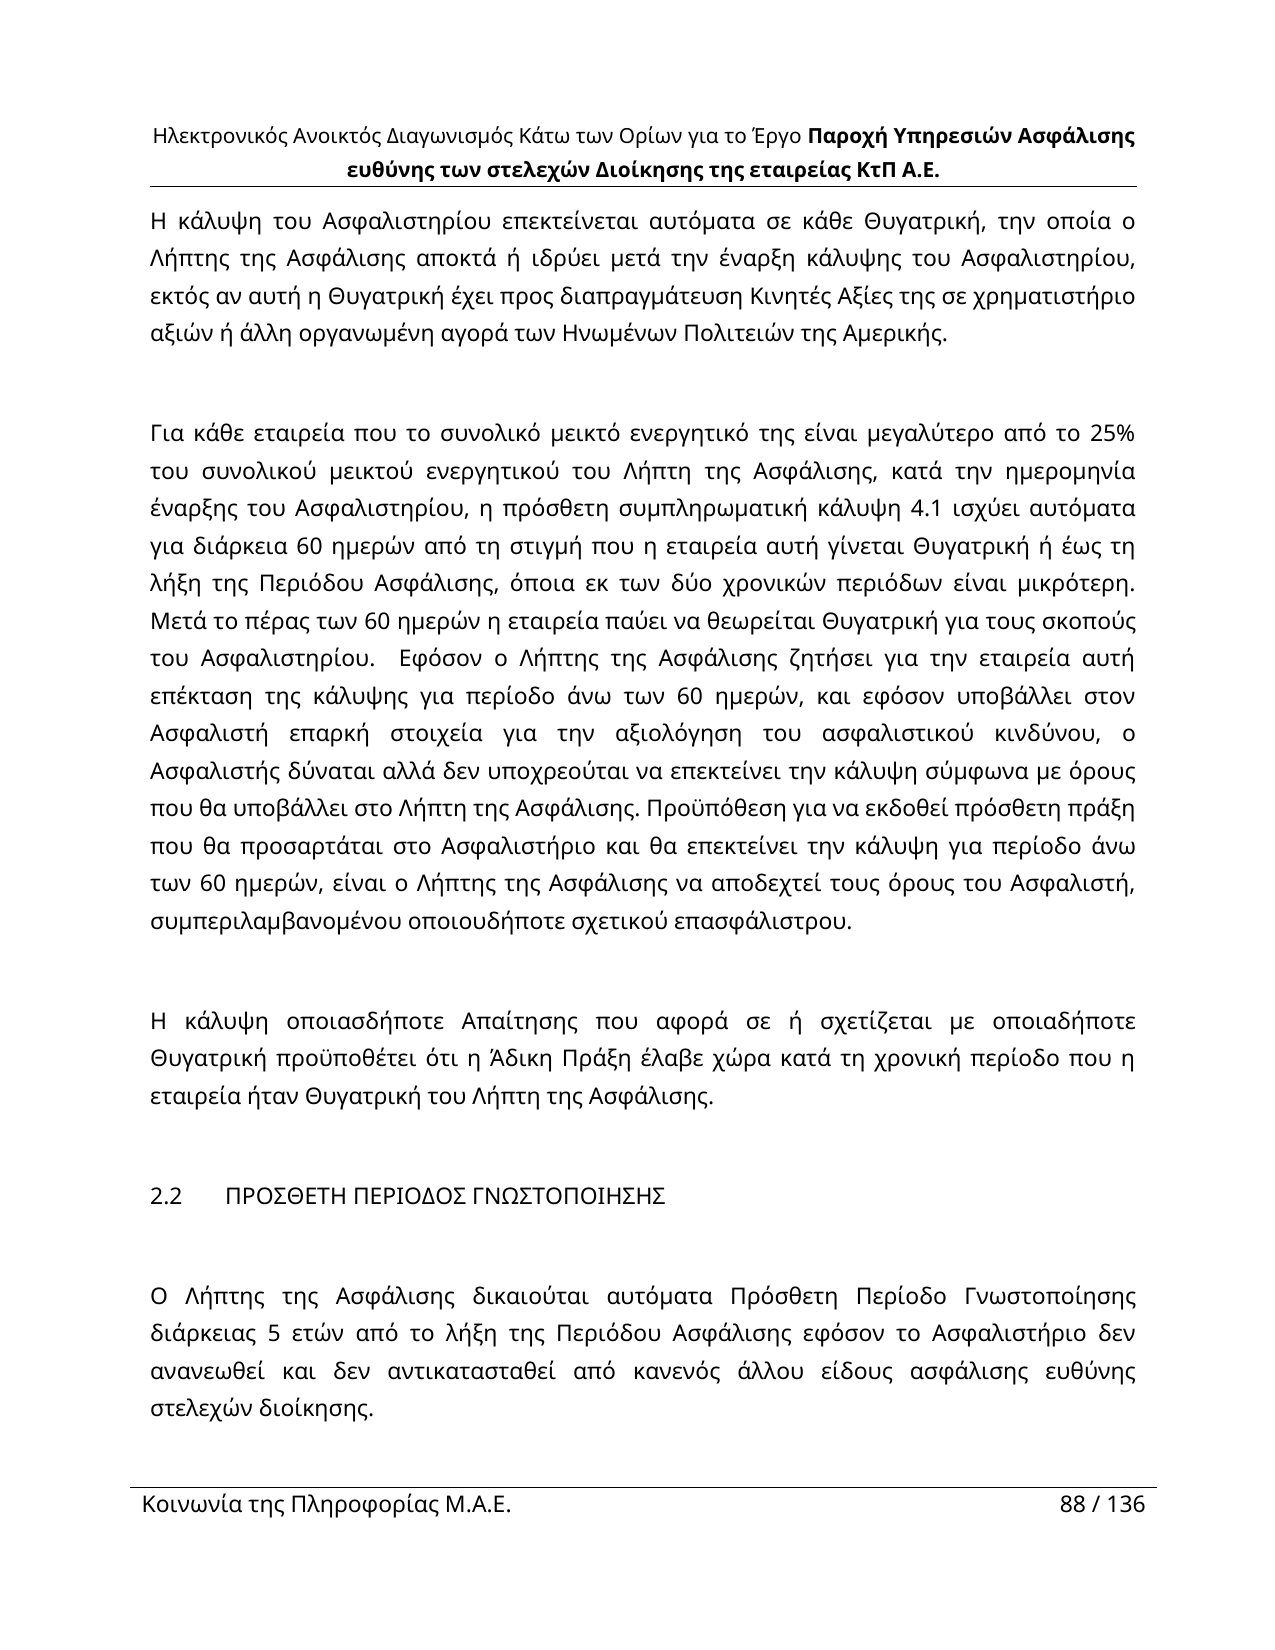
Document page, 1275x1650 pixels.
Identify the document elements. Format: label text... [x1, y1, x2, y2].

text Η κάλυψη του Ασφαλιστηρίου επεκτείνεται αυτόματα σε κάθε Θυγατρική, την οποία ο Λήπτης της Ασφάλισης αποκτά ή ιδρύει μετά την έναρξη κάλυψης του Ασφαλιστηρίου, εκτός αν αυτή η Θυγατρική έχει προς διαπραγμάτευση Κινητές Αξίες της σε χρηματιστήριο αξιών ή άλλη οργανωμένη αγορά των Ηνωμένων Πολιτειών της Αμερικής. [150, 205, 1137, 349]
text 2.2 ΠΡΟΣΘΕΤΗ ΠΕΡΙΟΔΟΣ ΓΝΩΣΤΟΠΟΙΗΣΗΣ [150, 1180, 1137, 1211]
text Για κάθε εταιρεία που το συνολικό μεικτό ενεργητικό της είναι μεγαλύτερο από το 25% του συνολικού μεικτού ενεργητικού του Λήπτη της Ασφάλισης, κατά την ημερομηνία έναρξης του Ασφαλιστηρίου, η πρόσθετη συμπληρωματική κάλυψη 4.1 ισχύει αυτόματα για διάρκεια 60 ημερών από τη στιγμή που η εταιρεία αυτή γίνεται Θυγατρική ή έως τη λήξη της Περιόδου Ασφάλισης, όποια εκ των δύο χρονικών περιόδων είναι μικρότερη. Μετά το πέρας των 60 ημερών η εταιρεία παύει να θεωρείται Θυγατρική για τους σκοπούς του Ασφαλιστηρίου. Εφόσον ο Λήπτης της Ασφάλισης ζητήσει για την εταιρεία αυτή επέκταση της κάλυψης για περίοδο άνω των 60 ημερών, και εφόσον υποβάλλει στον Ασφαλιστή επαρκή στοιχεία για την αξιολόγηση του ασφαλιστικού κινδύνου, ο Ασφαλιστής δύναται αλλά δεν υποχρεούται να επεκτείνει την κάλυψη σύμφωνα με όρους που θα υποβάλλει στο Λήπτη της Ασφάλισης. Προϋπόθεση για να εκδοθεί πρόσθετη πράξη που θα προσαρτάται στο Ασφαλιστήριο και θα επεκτείνει την κάλυψη για περίοδο άνω των 60 ημερών, είναι ο Λήπτης της Ασφάλισης να αποδεχτεί τους όρους του Ασφαλιστή, συμπεριλαμβανομένου οποιουδήποτε σχετικού επασφάλιστρου. [150, 417, 1137, 936]
text Ο Λήπτης της Ασφάλισης δικαιούται αυτόματα Πρόσθετη Περίοδο Γνωστοποίησης διάρκειας 5 ετών από το λήξη της Περιόδου Ασφάλισης εφόσον το Ασφαλιστήριο δεν ανανεωθεί και δεν αντικατασταθεί από κανενός άλλου είδους ασφάλισης ευθύνης στελεχών διοίκησης. [150, 1280, 1137, 1424]
text Η κάλυψη οποιασδήποτε Απαίτησης που αφορά σε ή σχετίζεται με οποιαδήποτε Θυγατρική προϋποθέτει ότι η Άδικη Πράξη έλαβε χώρα κατά τη χρονική περίοδο που η εταιρεία ήταν Θυγατρική του Λήπτη της Ασφάλισης. [150, 1005, 1137, 1111]
